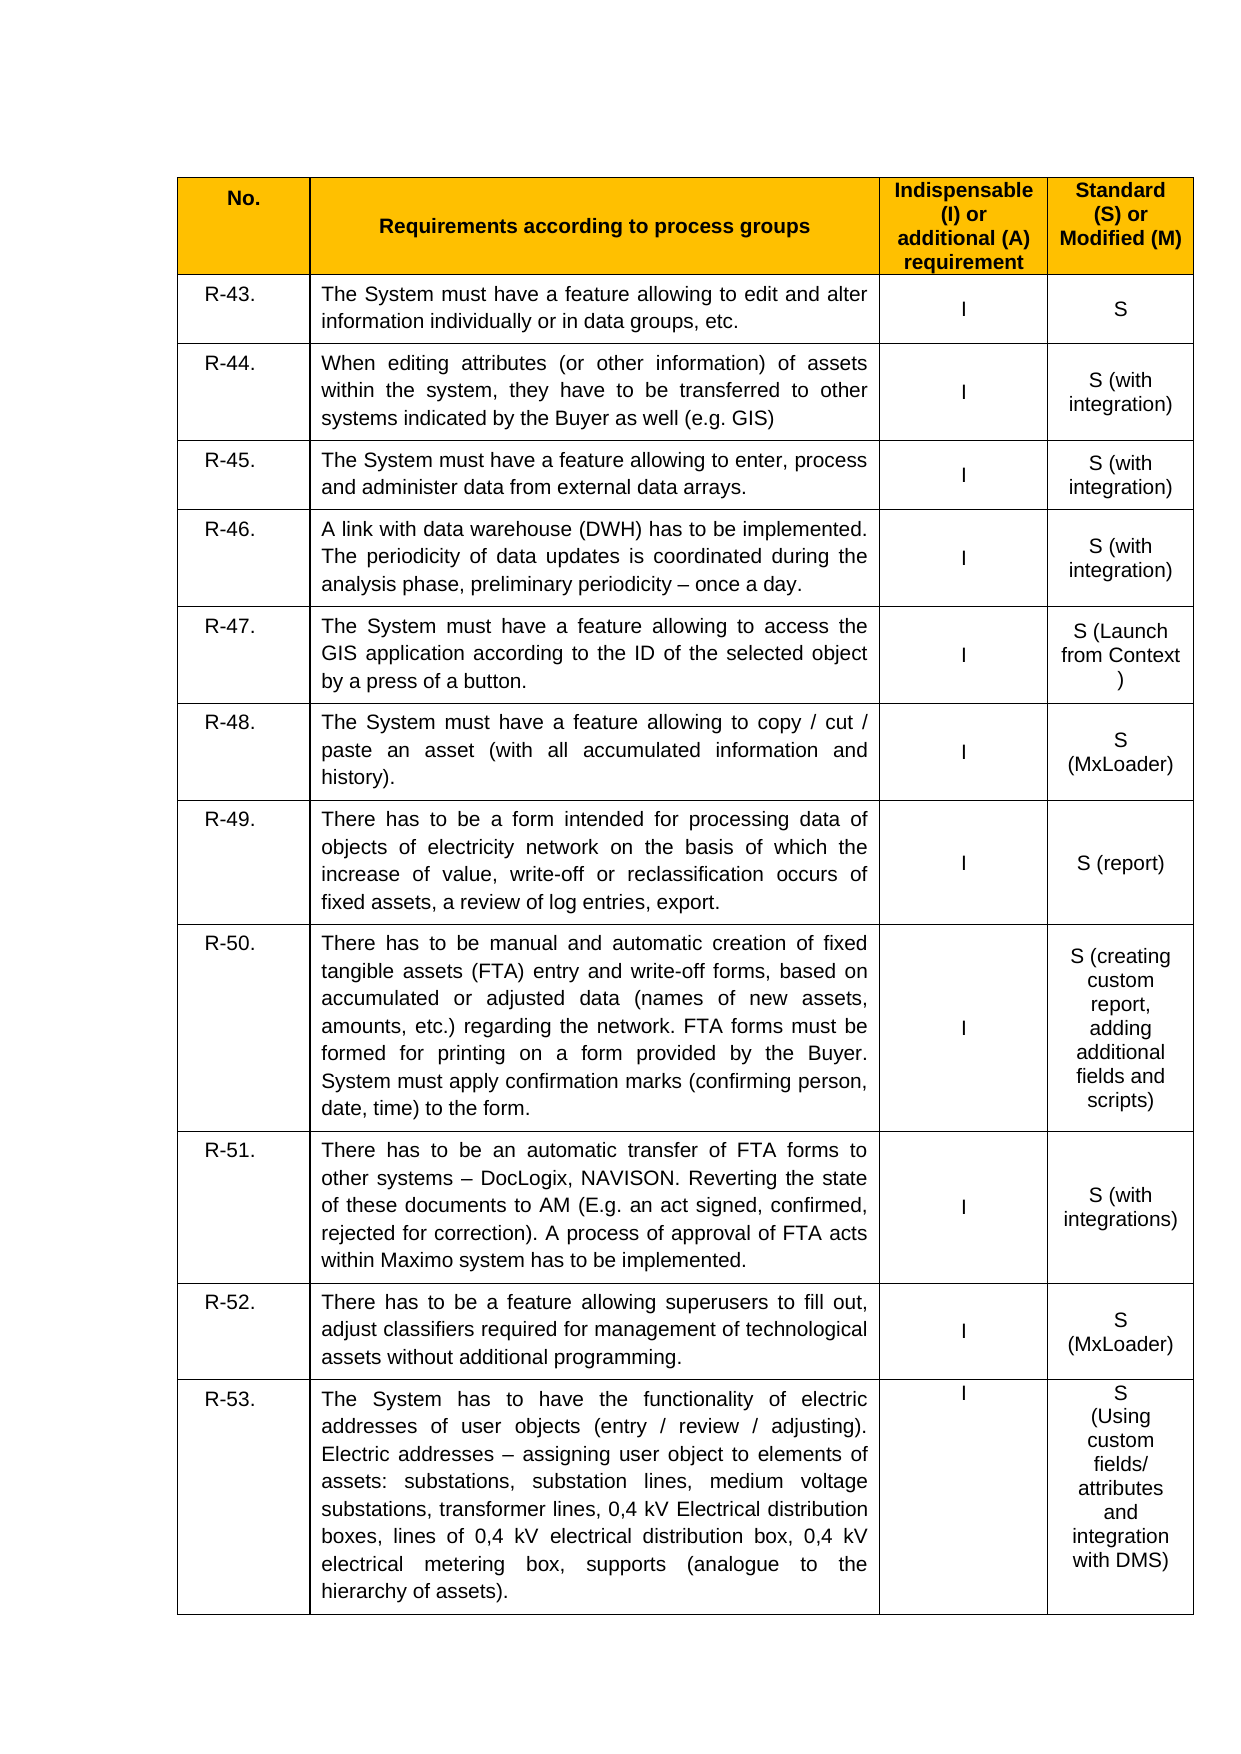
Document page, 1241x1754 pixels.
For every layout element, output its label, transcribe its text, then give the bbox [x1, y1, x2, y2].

table_cell [178, 607, 309, 703]
table_cell [178, 1132, 309, 1282]
table_cell S (with integrations) [1048, 1132, 1193, 1282]
table_cell [178, 441, 309, 509]
table_cell I [880, 925, 1047, 1131]
table_cell I [880, 1380, 1047, 1613]
table_header Indispensable (I) or additional (A) requirement [880, 178, 1047, 274]
table_cell S (with integration) [1048, 344, 1193, 440]
table_cell [178, 344, 309, 440]
table_cell S (Launch from Context ) [1048, 607, 1193, 703]
table_cell S [1048, 275, 1193, 343]
table_cell I [880, 441, 1047, 509]
table_cell When editing attributes (or other information) of assets within the system, they have to be transferred to other systems indicated by the Buyer as well (e.g. GIS) [311, 344, 879, 440]
table_cell I [880, 275, 1047, 343]
table_cell The System must have a feature allowing to edit and alter information individually or in data groups, etc. [311, 275, 879, 343]
table_cell [178, 801, 309, 924]
table_cell [178, 704, 309, 800]
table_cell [311, 1380, 879, 1613]
table_header Standard (S) or Modified (M) [1048, 178, 1193, 274]
table_cell S (MxLoader) [1048, 1284, 1193, 1379]
table_cell The System must have a feature allowing to copy / cut / paste an asset (with all accumulated information and history). [311, 704, 879, 800]
table_cell I [880, 510, 1047, 606]
table_cell S (with integration) [1048, 441, 1193, 509]
table_cell [178, 1380, 309, 1613]
table_cell S (MxLoader) [1048, 704, 1193, 800]
table_cell [178, 510, 309, 606]
table_cell The System must have a feature allowing to access the GIS application according to the ID of the selected object by a press of a button. [311, 607, 879, 703]
table_cell I [880, 704, 1047, 800]
table_cell There has to be manual and automatic creation of fixed tangible assets (FTA) entry and write-off forms, based on accumulated or adjusted data (names of new assets, amounts, etc.) regarding the network. FTA forms must be formed for printing on a form provided by the Buyer. System must apply confirmation marks (confirming person, date, time) to the form. [311, 925, 879, 1131]
table_cell The System must have a feature allowing to enter, process and administer data from external data arrays. [311, 441, 879, 509]
table_cell [178, 275, 309, 343]
table_cell I [880, 1284, 1047, 1379]
table_cell There has to be a feature allowing superusers to fill out, adjust classifiers required for management of technological assets without additional programming. [311, 1284, 879, 1379]
table_cell A link with data warehouse (DWH) has to be implemented. The periodicity of data updates is coordinated during the analysis phase, preliminary periodicity – once a day. [311, 510, 879, 606]
table_cell There has to be an automatic transfer of FTA forms to other systems – DocLogix, NAVISON. Reverting the state of these documents to AM (E.g. an act signed, confirmed, rejected for correction). A process of approval of FTA acts within Maximo system has to be implemented. [311, 1132, 879, 1282]
table_cell S (creating custom report, adding additional fields and scripts) [1048, 925, 1193, 1131]
table_cell [178, 1284, 309, 1379]
table_cell I [880, 801, 1047, 924]
table_header Requirements according to process groups [311, 178, 879, 274]
table_cell I [880, 607, 1047, 703]
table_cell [1048, 1380, 1193, 1613]
table_cell I [880, 344, 1047, 440]
table_cell S (with integration) [1048, 510, 1193, 606]
table_cell I [880, 1132, 1047, 1282]
table_cell There has to be a form intended for processing data of objects of electricity network on the basis of which the increase of value, write-off or reclassification occurs of fixed assets, a review of log entries, export. [311, 801, 879, 924]
table_cell [178, 925, 309, 1131]
table_cell S (report) [1048, 801, 1193, 924]
table_header No. [178, 178, 309, 274]
